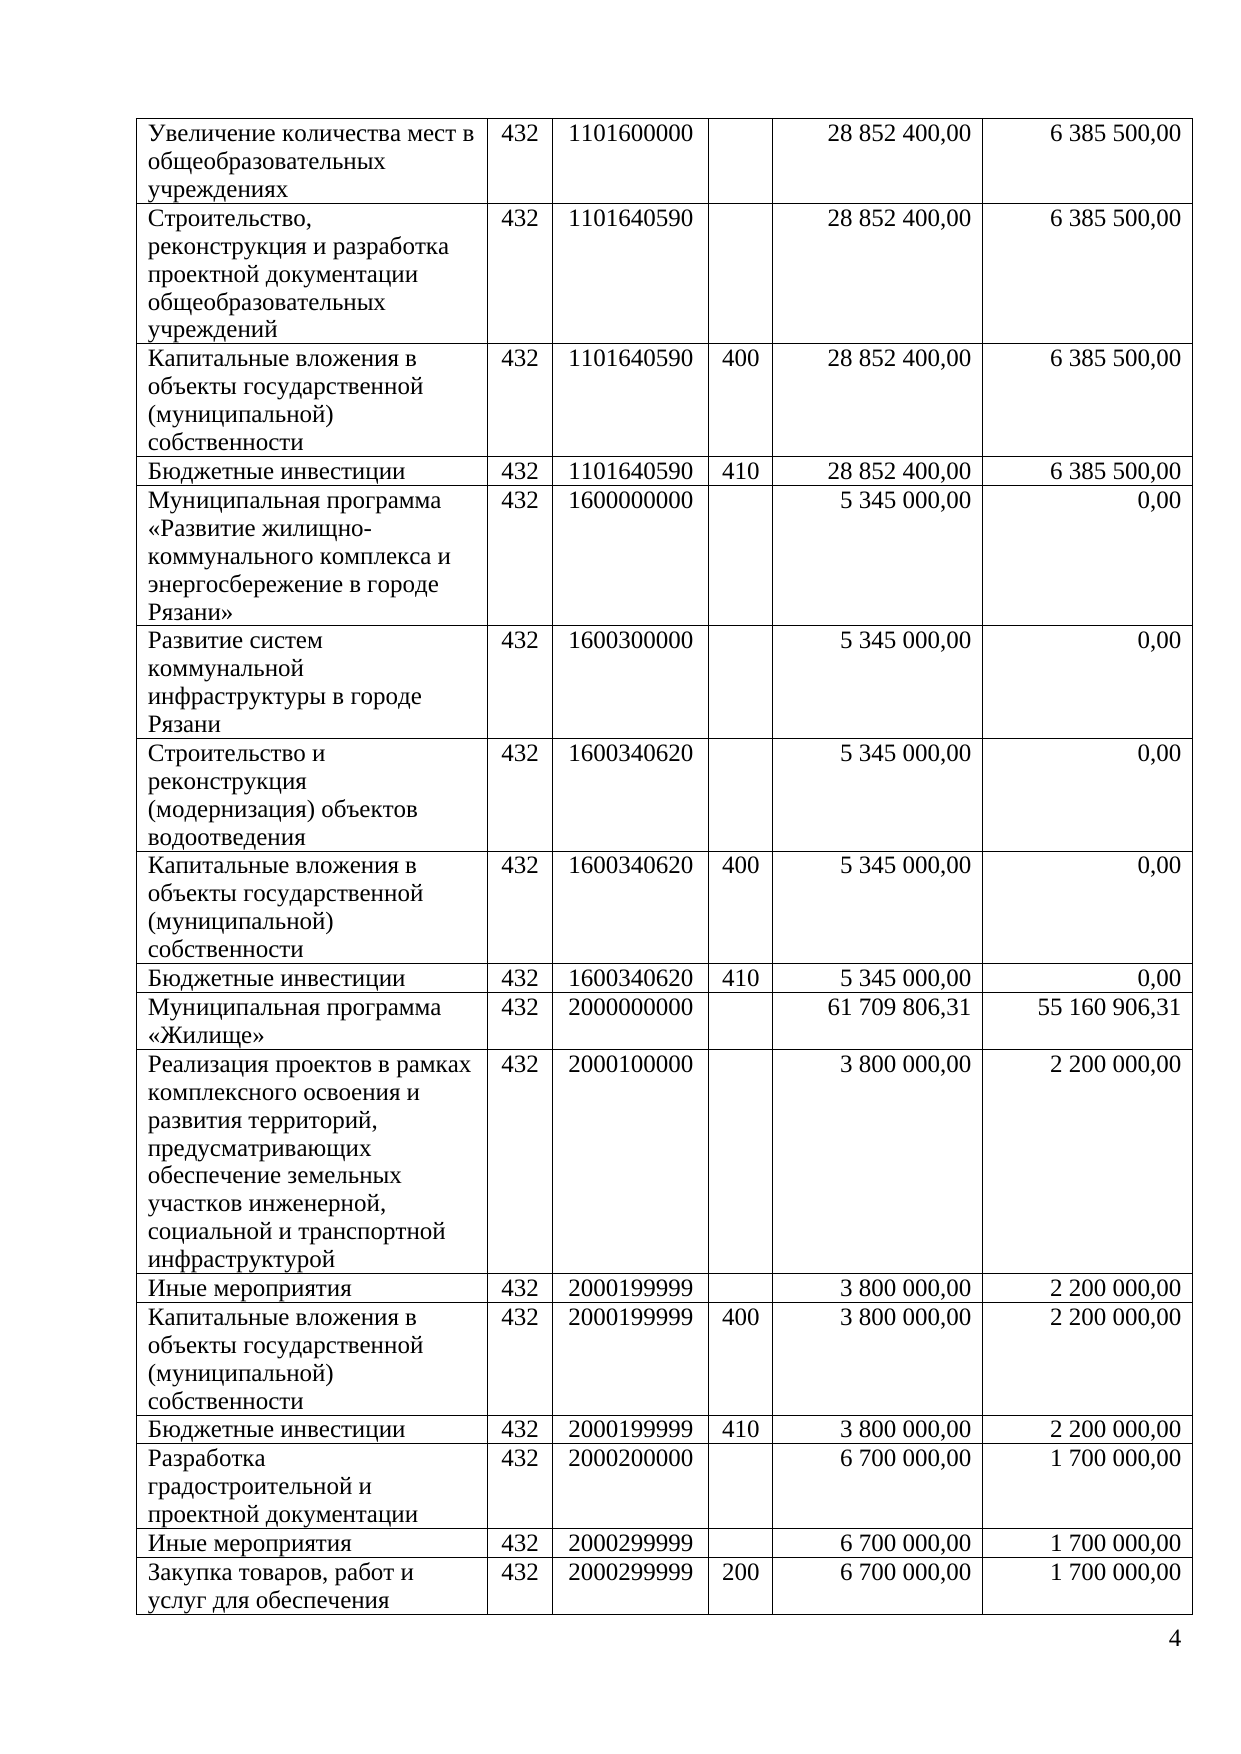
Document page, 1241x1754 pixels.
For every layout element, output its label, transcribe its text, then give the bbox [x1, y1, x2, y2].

table_cell [709, 1529, 772, 1557]
table_cell Бюджетные инвестиции [137, 1416, 487, 1443]
table_cell Реализация проектов в рамках комплексного освоения и развития территорий, предусматривающих обеспечение земельных участков инженерной, социальной и транспортной инфраструктурой [137, 1050, 487, 1273]
table_cell Иные мероприятия [137, 1274, 487, 1302]
table_cell 432 [488, 344, 552, 456]
table_cell 410 [709, 964, 772, 992]
table_cell Бюджетные инвестиции [137, 457, 487, 485]
table_cell 400 [709, 344, 772, 456]
table_cell [709, 626, 772, 738]
table_cell 2000200000 [553, 1444, 708, 1528]
table_cell Развитие систем коммунальной инфраструктуры в городе Рязани [137, 626, 487, 738]
table_cell 0,00 [983, 964, 1192, 992]
table_cell 6 700 000,00 [773, 1529, 982, 1557]
table_cell Муниципальная программа «Развитие жилищно-коммунального комплекса и энергосбережение в городе Рязани» [137, 486, 487, 625]
table_cell 3 800 000,00 [773, 1303, 982, 1414]
table_cell 432 [488, 1050, 552, 1273]
table_cell 0,00 [983, 486, 1192, 625]
table_cell 410 [709, 457, 772, 485]
table_cell Строительство и реконструкция (модернизация) объектов водоотведения [137, 739, 487, 851]
table_cell 1101640590 [553, 204, 708, 343]
table_cell 5 345 000,00 [773, 964, 982, 992]
table_cell 1 700 000,00 [983, 1444, 1192, 1528]
table_cell 3 800 000,00 [773, 1050, 982, 1273]
table_cell Бюджетные инвестиции [137, 964, 487, 992]
table_cell 432 [488, 852, 552, 963]
table_cell 1600340620 [553, 964, 708, 992]
table_cell 432 [488, 1416, 552, 1443]
table_cell 432 [488, 964, 552, 992]
table_cell [709, 993, 772, 1049]
table_cell 0,00 [983, 626, 1192, 738]
table_cell [709, 119, 772, 203]
table_cell 3 800 000,00 [773, 1416, 982, 1443]
table_cell 1600340620 [553, 852, 708, 963]
table_cell Капитальные вложения в объекты государственной (муниципальной) собственности [137, 344, 487, 456]
table_cell [709, 1274, 772, 1302]
table_cell 55 160 906,31 [983, 993, 1192, 1049]
table_cell 2000299999 [553, 1529, 708, 1557]
table_cell 3 800 000,00 [773, 1274, 982, 1302]
table_cell 432 [488, 1274, 552, 1302]
table_cell Строительство, реконструкция и разработка проектной документации общеобразовательных учреждений [137, 204, 487, 343]
table_cell 2000199999 [553, 1303, 708, 1414]
table_cell 432 [488, 993, 552, 1049]
table_cell 432 [488, 1558, 552, 1614]
table_cell 1 700 000,00 [983, 1529, 1192, 1557]
table_cell 5 345 000,00 [773, 486, 982, 625]
table_cell Капитальные вложения в объекты государственной (муниципальной) собственности [137, 852, 487, 963]
table_cell 432 [488, 1303, 552, 1414]
table_cell 28 852 400,00 [773, 344, 982, 456]
table_cell 200 [709, 1558, 772, 1614]
table_cell 5 345 000,00 [773, 852, 982, 963]
table_cell 2000299999 [553, 1558, 708, 1614]
table_cell 61 709 806,31 [773, 993, 982, 1049]
table_cell Иные мероприятия [137, 1529, 487, 1557]
table_cell 6 385 500,00 [983, 204, 1192, 343]
table_cell 28 852 400,00 [773, 204, 982, 343]
table_cell 432 [488, 486, 552, 625]
table_cell 432 [488, 626, 552, 738]
table_cell 2000199999 [553, 1416, 708, 1443]
table_cell Разработка градостроительной и проектной документации [137, 1444, 487, 1528]
table_cell 0,00 [983, 739, 1192, 851]
table_cell 1101600000 [553, 119, 708, 203]
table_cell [137, 1558, 487, 1614]
table_cell 2000100000 [553, 1050, 708, 1273]
table_cell 2000199999 [553, 1274, 708, 1302]
table_cell 432 [488, 204, 552, 343]
table_cell [709, 486, 772, 625]
table_cell 5 345 000,00 [773, 626, 982, 738]
table_cell 1600340620 [553, 739, 708, 851]
table_cell 432 [488, 739, 552, 851]
table_cell 28 852 400,00 [773, 119, 982, 203]
table_cell 6 385 500,00 [983, 119, 1192, 203]
table_cell [709, 204, 772, 343]
table_cell 1600300000 [553, 626, 708, 738]
table_cell 2 200 000,00 [983, 1050, 1192, 1273]
table_cell 1 700 000,00 [983, 1558, 1192, 1614]
table_cell 6 700 000,00 [773, 1444, 982, 1528]
table_cell 6 385 500,00 [983, 457, 1192, 485]
table_cell 28 852 400,00 [773, 457, 982, 485]
table_cell 432 [488, 457, 552, 485]
table_cell 0,00 [983, 852, 1192, 963]
table_cell 6 385 500,00 [983, 344, 1192, 456]
table_cell [709, 1444, 772, 1528]
table_cell [709, 739, 772, 851]
table_cell 400 [709, 1303, 772, 1414]
table_cell 410 [709, 1416, 772, 1443]
table_cell 2 200 000,00 [983, 1274, 1192, 1302]
table_cell Увеличение количества мест в общеобразовательных учреждениях [137, 119, 487, 203]
table_cell 432 [488, 1529, 552, 1557]
table_cell 2 200 000,00 [983, 1303, 1192, 1414]
table_cell 1101640590 [553, 457, 708, 485]
table_cell Муниципальная программа «Жилище» [137, 993, 487, 1049]
table_cell 5 345 000,00 [773, 739, 982, 851]
table_cell 2000000000 [553, 993, 708, 1049]
table_cell 432 [488, 1444, 552, 1528]
table_cell Капитальные вложения в объекты государственной (муниципальной) собственности [137, 1303, 487, 1414]
table_cell 400 [709, 852, 772, 963]
table_cell 6 700 000,00 [773, 1558, 982, 1614]
table_cell 432 [488, 119, 552, 203]
table_cell [709, 1050, 772, 1273]
table_cell 1101640590 [553, 344, 708, 456]
table_cell 2 200 000,00 [983, 1416, 1192, 1443]
table_cell 1600000000 [553, 486, 708, 625]
